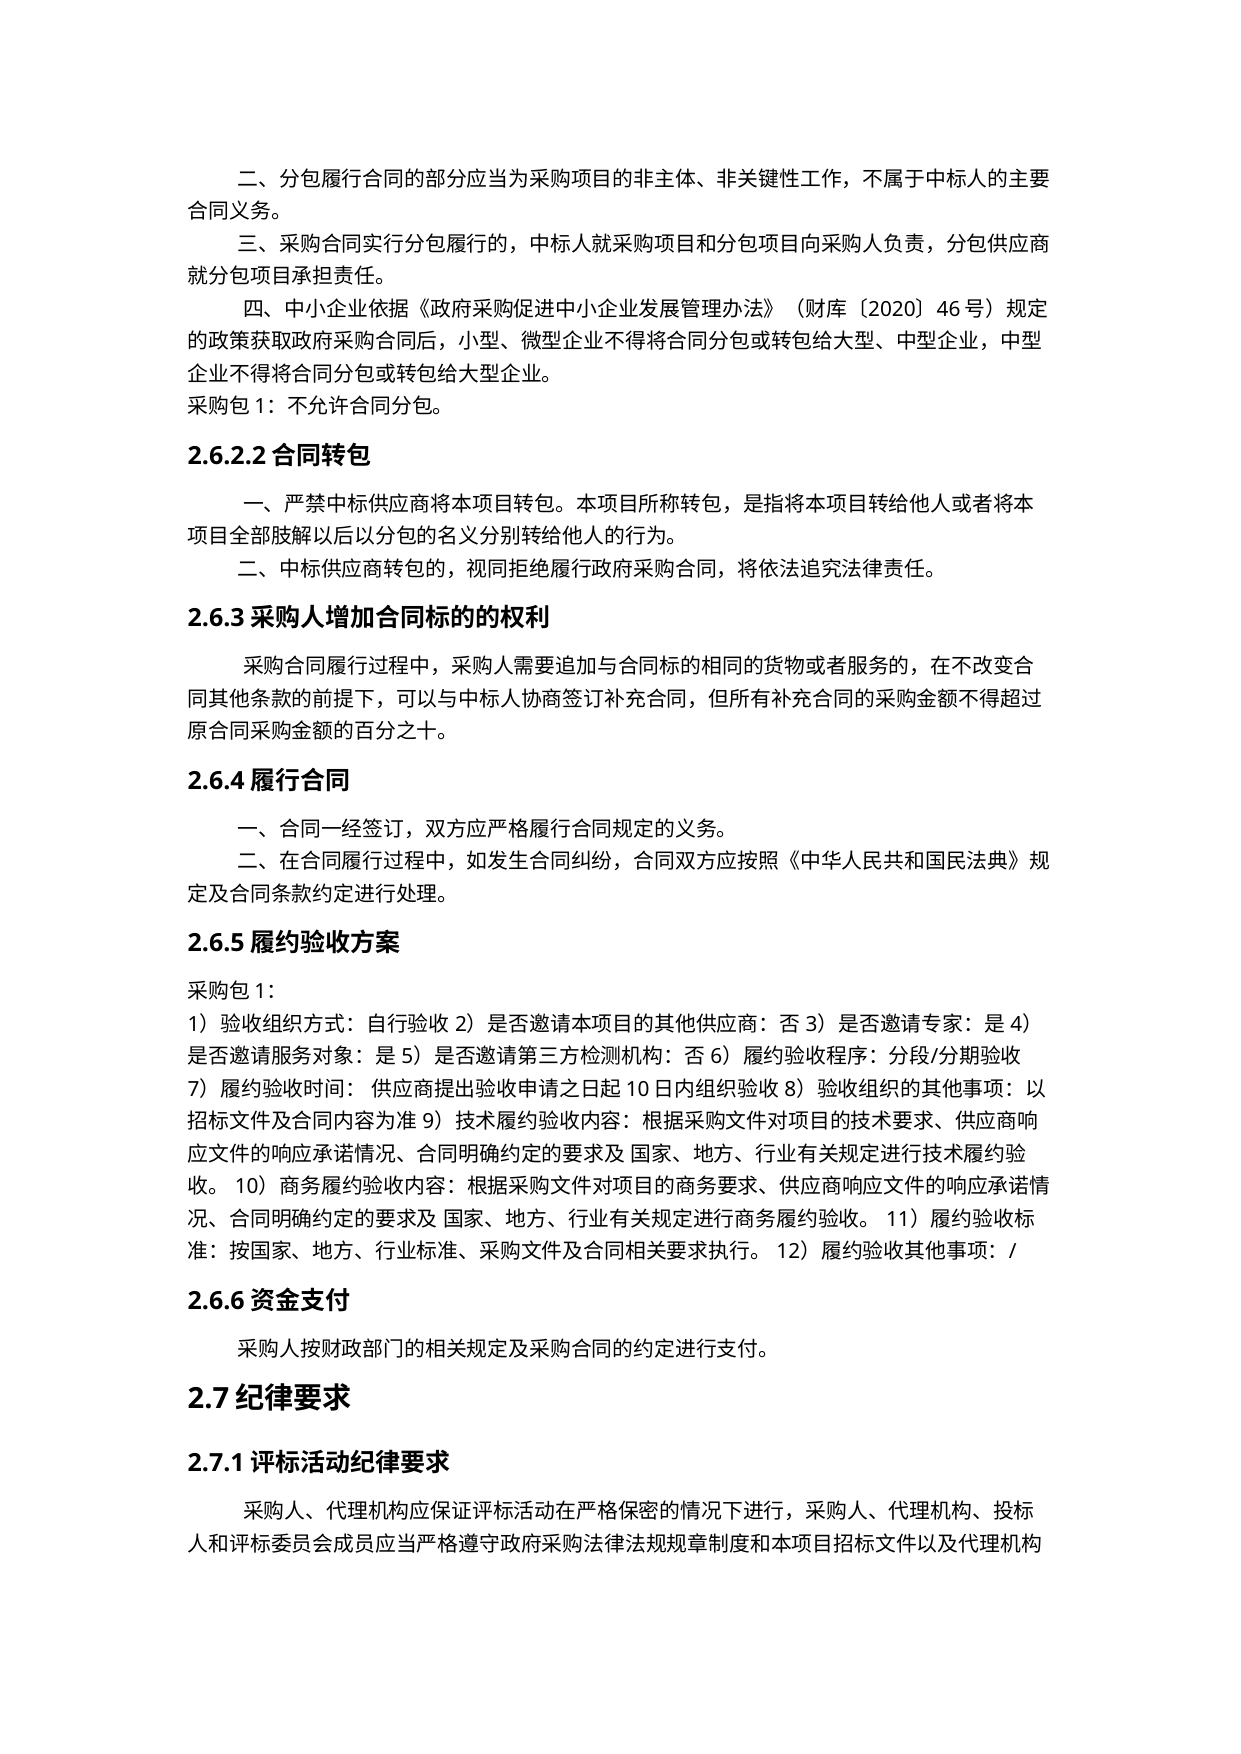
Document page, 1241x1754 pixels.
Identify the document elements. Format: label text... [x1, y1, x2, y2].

text 2.7.1评标活动纪律要求 [187, 1429, 1053, 1494]
text 2.6.5履约验收方案 [187, 909, 1053, 974]
text 2.6.3采购人增加合同标的的权利 [187, 584, 1053, 649]
text 一、合同一经签订，双方应严格履行合同规定的义务。 [187, 812, 1053, 844]
text 采购合同履行过程中，采购人需要追加与合同标的相同的货物或者服务的，在不改变合同其他条款的前提下，可以与中标人协商签订补充合同，但所有补充合同的采购金额不得超过原合同采购金额的百分之十。 [187, 649, 1053, 747]
text 采购包1：不允许合同分包。 [187, 389, 1053, 422]
text 2.6.6资金支付 [187, 1267, 1053, 1332]
text 二、分包履行合同的部分应当为采购项目的非主体、非关键性工作，不属于中标人的主要合同义务。 [187, 162, 1053, 227]
text 四、中小企业依据《政府采购促进中小企业发展管理办法》（财库〔2020〕46号）规定的政策获取政府采购合同后，小型、微型企业不得将合同分包或转包给大型、中型企业，中型企业不得将合同分包或转包给大型企业。 [187, 292, 1053, 389]
text 2.7纪律要求 [187, 1364, 1053, 1429]
text 三、采购合同实行分包履行的，中标人就采购项目和分包项目向采购人负责，分包供应商就分包项目承担责任。 [187, 227, 1053, 292]
text 一、严禁中标供应商将本项目转包。本项目所称转包，是指将本项目转给他人或者将本项目全部肢解以后以分包的名义分别转给他人的行为。 [187, 487, 1053, 552]
text 采购包1： [187, 974, 1053, 1007]
text 2.6.4履行合同 [187, 747, 1053, 812]
text 二、在合同履行过程中，如发生合同纠纷，合同双方应按照《中华人民共和国民法典》规定及合同条款约定进行处理。 [187, 844, 1053, 909]
text 2.6.2.2合同转包 [187, 422, 1053, 487]
text 二、中标供应商转包的，视同拒绝履行政府采购合同，将依法追究法律责任。 [187, 552, 1053, 584]
text 采购人按财政部门的相关规定及采购合同的约定进行支付。 [187, 1332, 1053, 1364]
text 1）验收组织方式：自行验收 2）是否邀请本项目的其他供应商：否 3）是否邀请专家：是 4）是否邀请服务对象：是 5）是否邀请第三方检测机构：否 6）履约验收程序：分段/分期验收 7）履约验收时间： 供应商提出验收申请之日起10日内组织验收 8）验收组织的其他事项：以招标文件及合同内容为准 9）技术履约验收内容：根据采购文件对项目的技术要求、供应商响应文件的响应承诺情况、合同明确约定的要求及 国家、地方、行业有关规定进行技术履约验收。 10）商务履约验收内容：根据采购文件对项目的商务要求、供应商响应文件的响应承诺情况、合同明确约定的要求及 国家、地方、行业有关规定进行商务履约验收。 11）履约验收标准：按国家、地方、行业标准、采购文件及合同相关要求执行。 12）履约验收其他事项：/ [187, 1007, 1053, 1267]
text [187, 1494, 1053, 1559]
